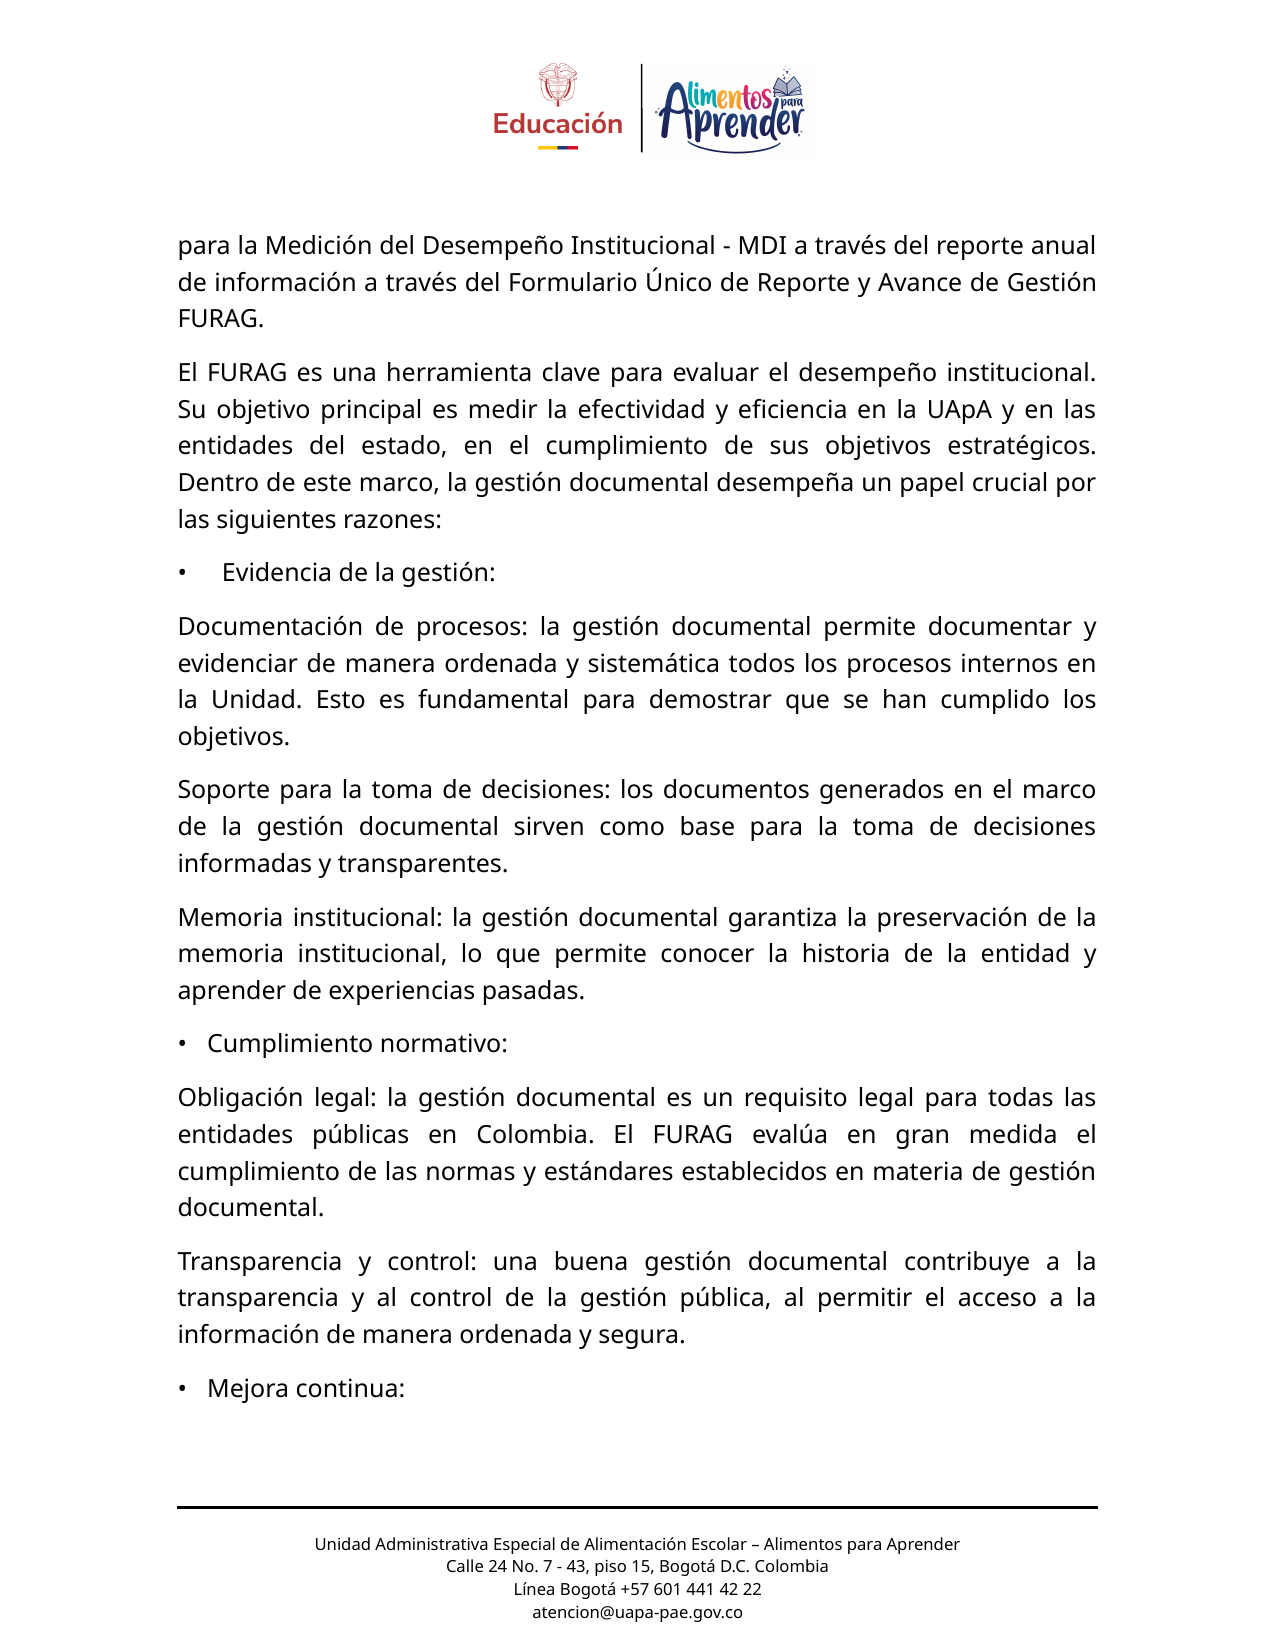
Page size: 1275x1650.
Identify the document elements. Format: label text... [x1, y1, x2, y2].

text Memoria institucional: la gestión documental garantiza la preservación de la memoria institucional, lo que permite conocer la historia de la entidad y aprender de experiencias pasadas. [177, 899, 1098, 1007]
picture [650, 62, 815, 160]
text Transparencia y control: una buena gestión documental contribuye a la transparencia y al control de la gestión pública, al permitir el acceso a la información de manera ordenada y segura. [177, 1243, 1098, 1351]
text • Evidencia de la gestión: [177, 555, 1098, 589]
text El FURAG es una herramienta clave para evaluar el desempeño institucional. Su objetivo principal es medir la efectividad y eficiencia en la UApA y en las entidades del estado, en el cumplimiento de sus objetivos estratégicos. Dentro de este marco, la gestión documental desempeña un papel crucial por las siguientes razones: [177, 354, 1098, 536]
text Obligación legal: la gestión documental es un requisito legal para todas las entidades públicas en Colombia. El FURAG evalúa en gran medida el cumplimiento de las normas y estándares establecidos en materia de gestión documental. [177, 1079, 1098, 1224]
text • Cumplimiento normativo: [177, 1026, 1098, 1060]
text Soporte para la toma de decisiones: los documentos generados en el marco de la gestión documental sirven como base para la toma de decisiones informadas y transparentes. [177, 772, 1098, 880]
text • Mejora continua: [177, 1370, 1098, 1404]
text Documentación de procesos: la gestión documental permite documentar y evidenciar de manera ordenada y sistemática todos los procesos internos en la Unidad. Esto es fundamental para demostrar que se han cumplido los objetivos. [177, 608, 1098, 753]
picture [469, 58, 644, 161]
